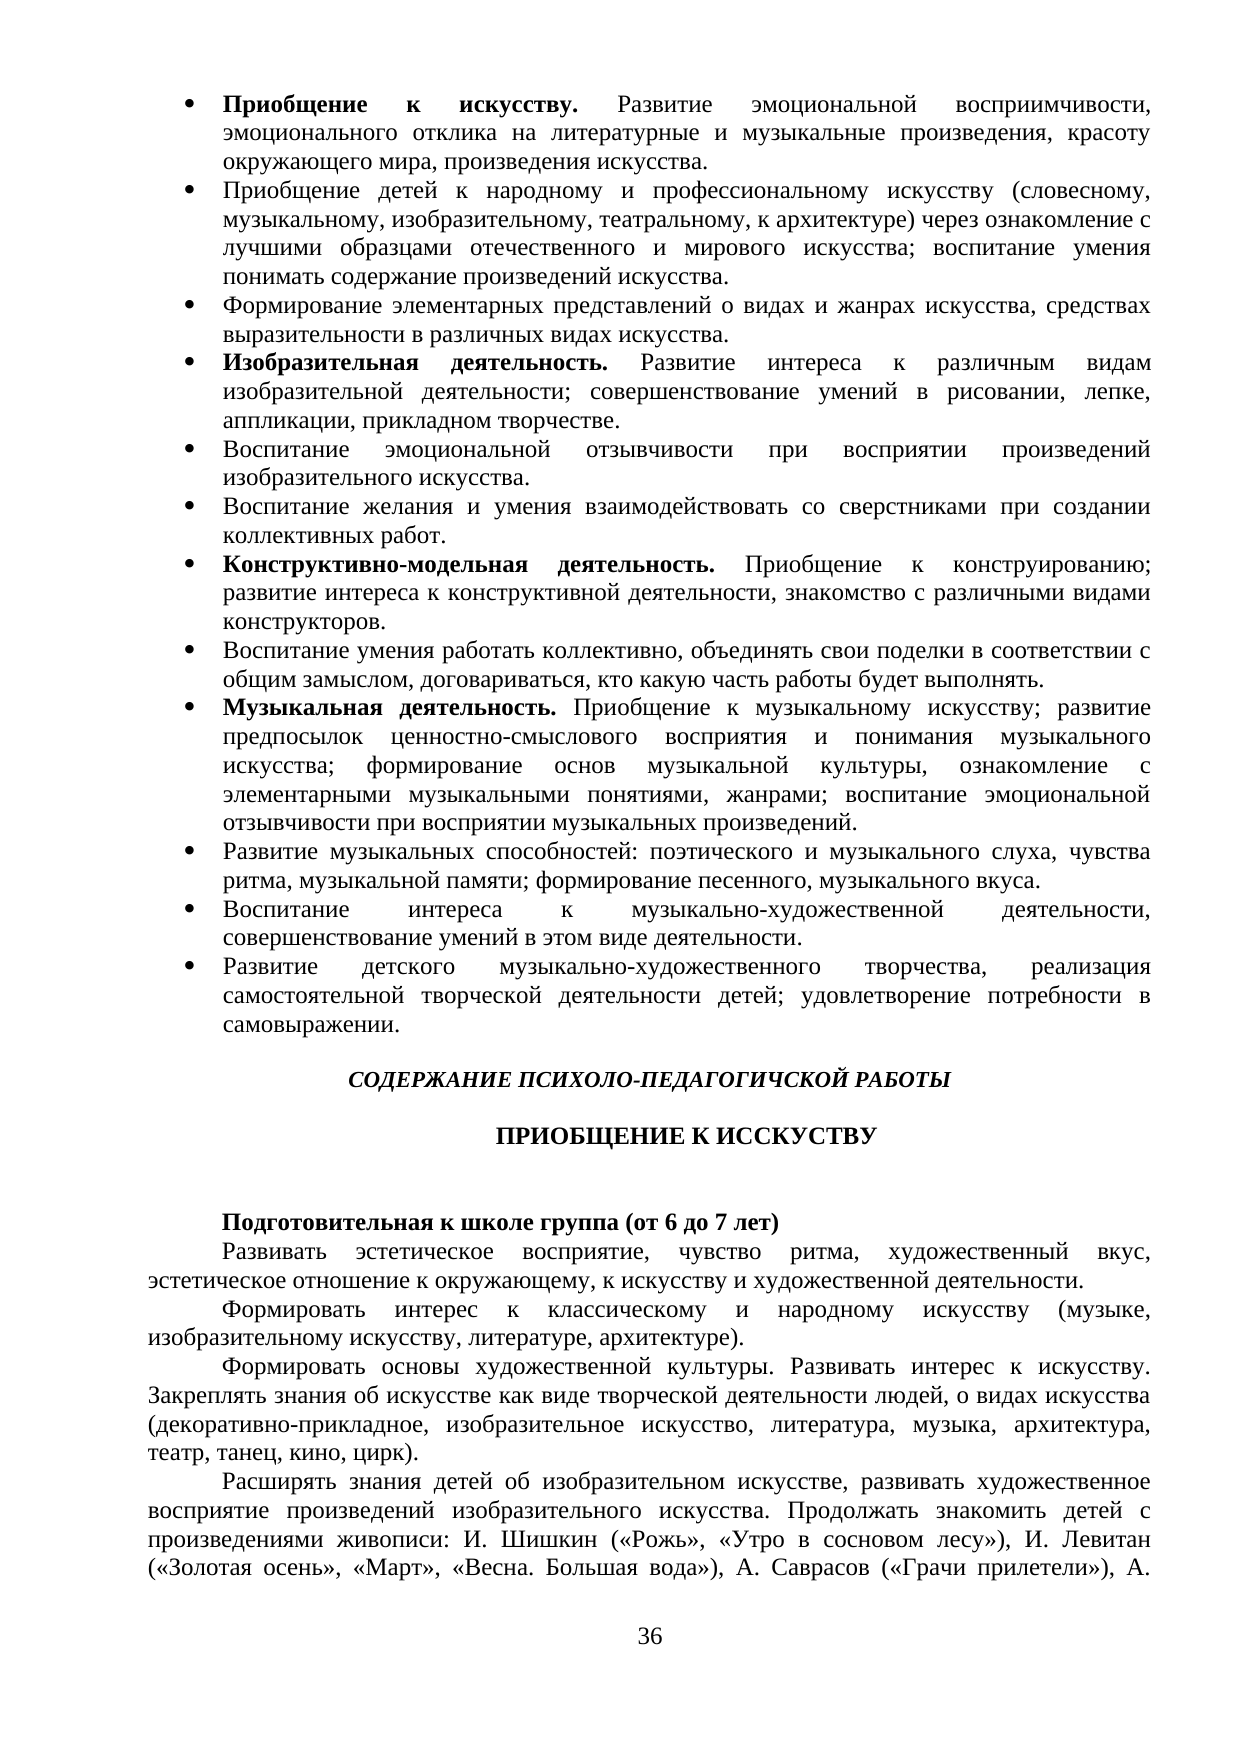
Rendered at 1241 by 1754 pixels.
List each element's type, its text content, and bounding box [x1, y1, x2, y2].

list Изобразительная деятельность. Развитие интереса к различным видам изобразительной деятельности; совершенствование умений в рисовании, лепке, аппликации, прикладном творчестве. [185, 347, 1152, 434]
list Развитие детского музыкально-художественного творчества, реализация самостоятельной творческой деятельности детей; удовлетворение потребности в самовыражении. [185, 951, 1152, 1037]
list Воспитание эмоциональной отзывчивости при восприятии произведений изобразительного искусства. [185, 434, 1152, 491]
list Приобщение к искусству. Развитие эмоциональной восприимчивости, эмоционального отклика на литературные и музыкальные произведения, красоту окружающего мира, произведения искусства. [185, 89, 1152, 175]
list ПРИОБЩЕНИЕ К ИССКУСТВУ [148, 1121, 1152, 1150]
list Развивать эстетическое восприятие, чувство ритма, художественный вкус, эстетическое отношение к окружающему, к искусству и художественной деятельности. [148, 1236, 1152, 1294]
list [148, 1466, 1152, 1581]
list Формировать интерес к классическому и народному искусству (музыке, изобразительному искусству, литературе, архитектуре). [148, 1294, 1152, 1351]
list Развитие музыкальных способностей: поэтического и музыкального слуха, чувства ритма, музыкальной памяти; формирование песенного, музыкального вкуса. [185, 836, 1152, 894]
list Формировать основы художественной культуры. Развивать интерес к искусству. Закреплять знания об искусстве как виде творческой деятельности людей, о видах искусства (декоративно-прикладное, изобразительное искусство, литература, музыка, архитектура, театр, танец, кино, цирк). [148, 1351, 1152, 1466]
list Музыкальная деятельность. Приобщение к музыкальному искусству; развитие предпосылок ценностно-смыслового восприятия и понимания музыкального искусства; формирование основ музыкальной культуры, ознакомление с элементарными музыкальными понятиями, жанрами; воспитание эмоциональной отзывчивости при восприятии музыкальных произведений. [185, 692, 1152, 836]
list Формирование элементарных представлений о видах и жанрах искусства, средствах выразительности в различных видах искусства. [185, 290, 1152, 347]
list Воспитание желания и умения взаимодействовать со сверстниками при создании коллективных работ. [185, 491, 1152, 549]
text Подготовительная к школе группа (от 6 до 7 лет) [148, 1207, 1152, 1236]
text СОДЕРЖАНИЕ ПСИХОЛО-ПЕДАГОГИЧСКОЙ РАБОТЫ [148, 1066, 1152, 1092]
list Воспитание умения работать коллективно, объединять свои поделки в соответствии с общим замыслом, договариваться, кто какую часть работы будет выполнять. [185, 635, 1152, 692]
list Воспитание интереса к музыкально-художественной деятельности, совершенствование умений в этом виде деятельности. [185, 894, 1152, 951]
list Приобщение детей к народному и профессиональному искусству (словесному, музыкальному, изобразительному, театральному, к архитектуре) через ознакомление с лучшими образцами отечественного и мирового искусства; воспитание умения понимать содержание произведений искусства. [185, 175, 1152, 290]
list Конструктивно-модельная деятельность. Приобщение к конструированию; развитие интереса к конструктивной деятельности, знакомство с различными видами конструкторов. [185, 549, 1152, 635]
